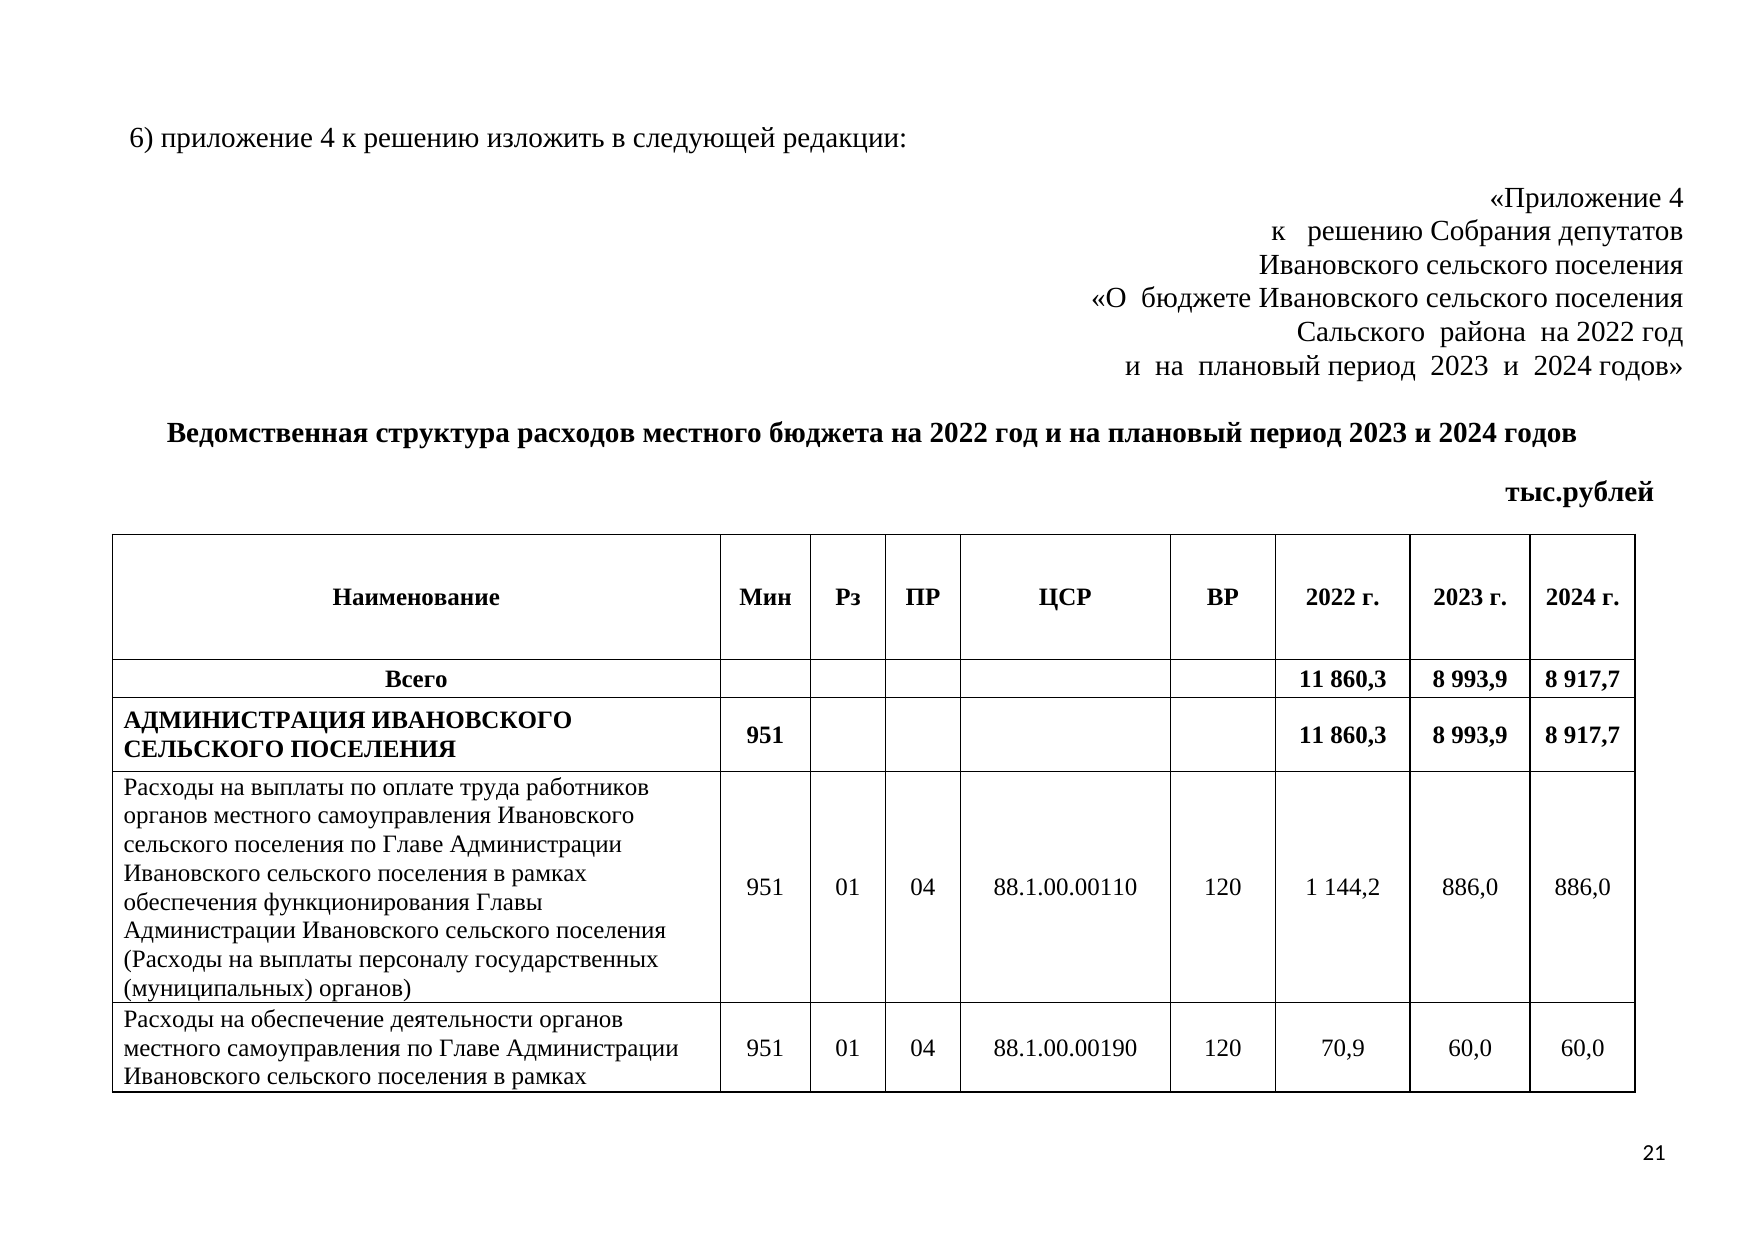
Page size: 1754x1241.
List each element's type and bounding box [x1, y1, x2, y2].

table_header [89, 121, 1694, 1092]
